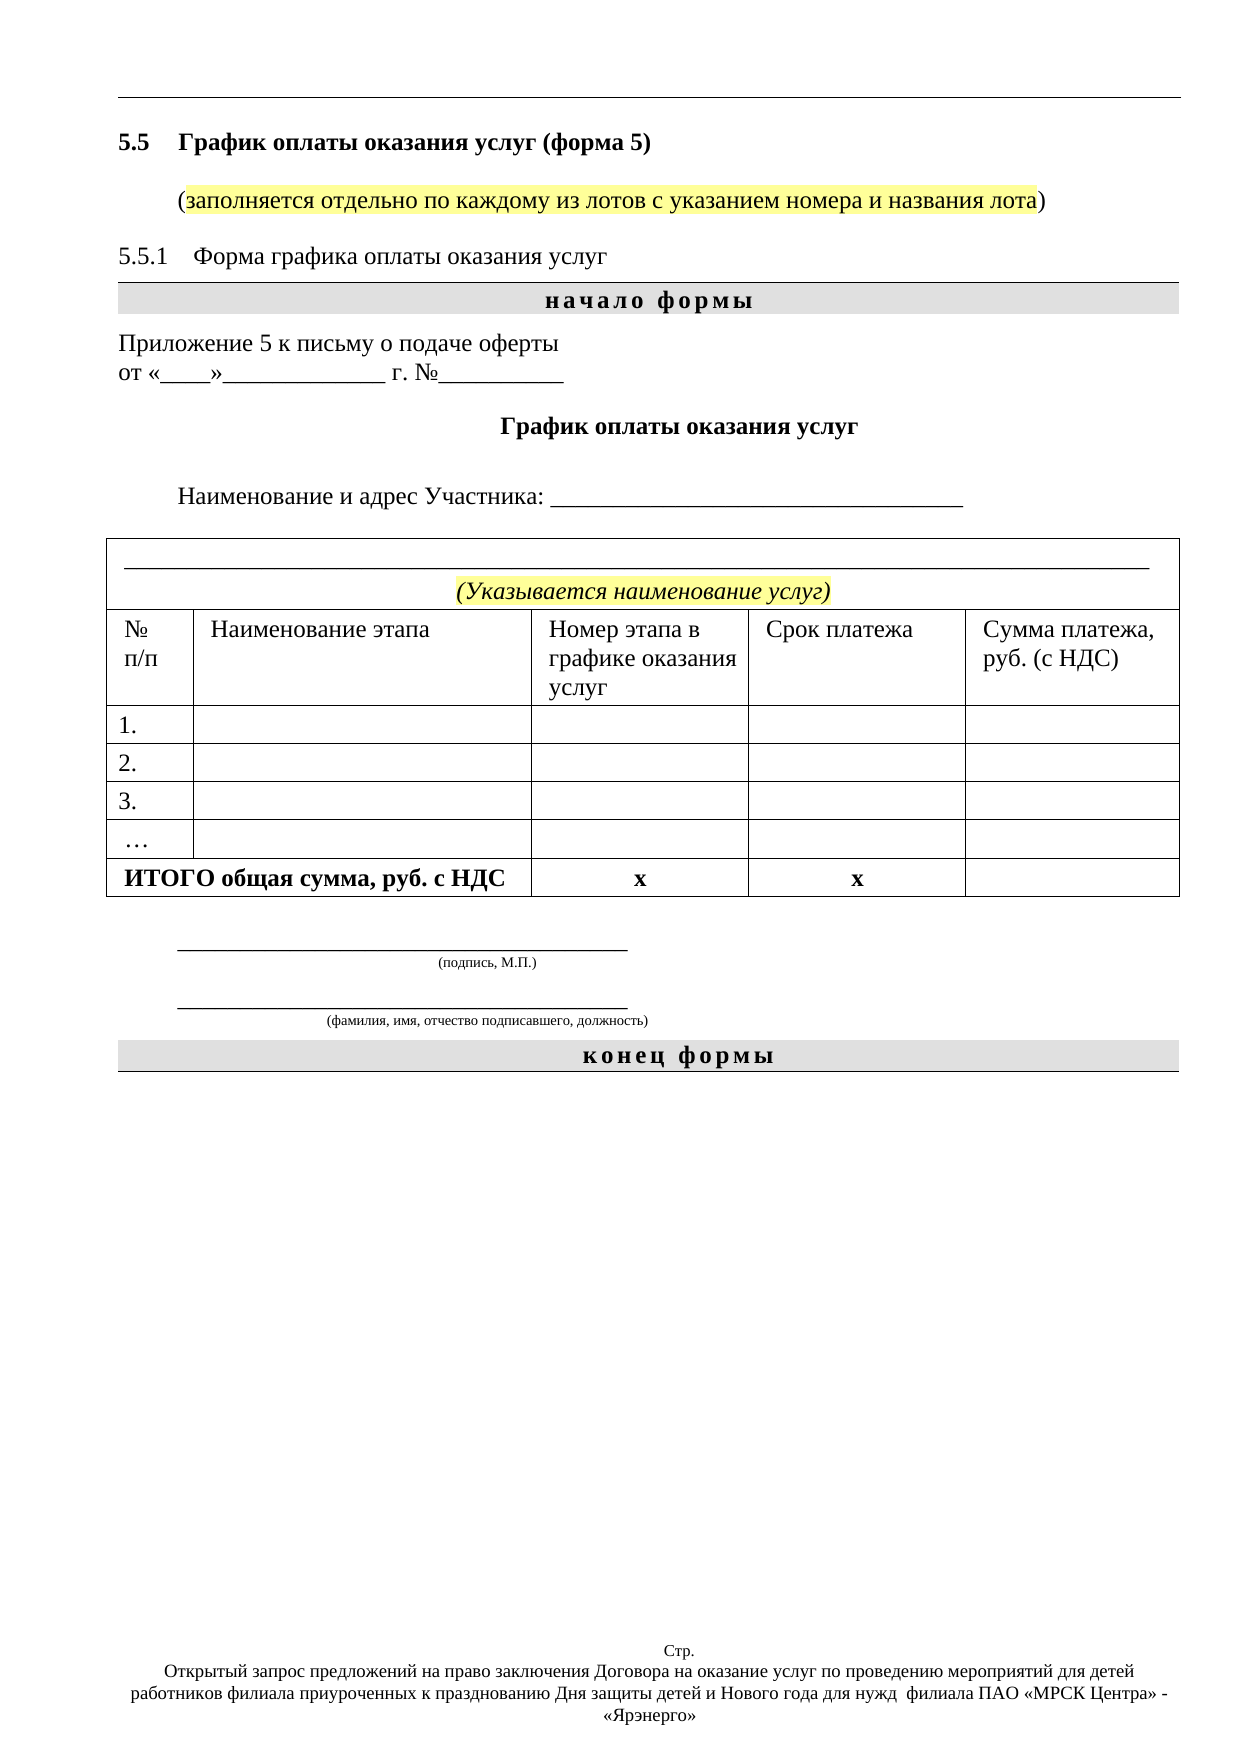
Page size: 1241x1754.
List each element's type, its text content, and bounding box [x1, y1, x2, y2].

table_cell Номер этапа в графике оказания услуг [532, 610, 748, 705]
table_cell [966, 706, 1179, 743]
text начало формы [118, 283, 1179, 314]
table_cell № п/п [107, 610, 193, 705]
table_cell [966, 782, 1179, 819]
table_cell Срок платежа [749, 610, 965, 705]
table_cell х [749, 859, 965, 896]
table_cell [966, 744, 1179, 781]
table_header __________________________________________________________________________________ (Указывается наименование услуг) [107, 539, 1179, 609]
text Приложение 5 к письму о подаче оферты от «____»_____________ г. №__________ [118, 328, 1181, 386]
text График оплаты оказания услуг [118, 411, 1181, 439]
text Наименование и адрес Участника: _________________________________ [118, 481, 1181, 509]
table_cell [194, 820, 531, 857]
table_cell [749, 820, 965, 857]
table_cell [749, 782, 965, 819]
table_cell [107, 744, 193, 781]
table_cell [194, 782, 531, 819]
table_cell [966, 859, 1179, 896]
text ____________________________________ [118, 983, 1181, 1012]
text ____________________________________ [118, 925, 1181, 954]
table_cell [107, 782, 193, 819]
table_cell ИТОГО общая сумма, руб. с НДС [107, 859, 531, 896]
text конец формы [118, 1040, 1179, 1071]
subtitle График оплаты оказания услуг (форма 5) [118, 127, 1181, 156]
table_cell [749, 744, 965, 781]
table_cell [532, 782, 748, 819]
table_cell Сумма платежа, руб. (с НДС) [966, 610, 1179, 705]
table_cell [532, 744, 748, 781]
table_cell [194, 706, 531, 743]
text (фамилия, имя, отчество подписавшего, должность) [118, 1012, 797, 1040]
table_cell Наименование этапа [194, 610, 531, 705]
table_cell [749, 706, 965, 743]
text (подпись, М.П.) [118, 954, 797, 983]
table_cell [194, 744, 531, 781]
table_cell … [107, 820, 193, 857]
table_cell х [532, 859, 748, 896]
subtitle Форма графика оплаты оказания услуг [118, 241, 1181, 269]
table_cell [107, 706, 193, 743]
table_cell [532, 820, 748, 857]
table_cell [966, 820, 1179, 857]
table_cell [532, 706, 748, 743]
